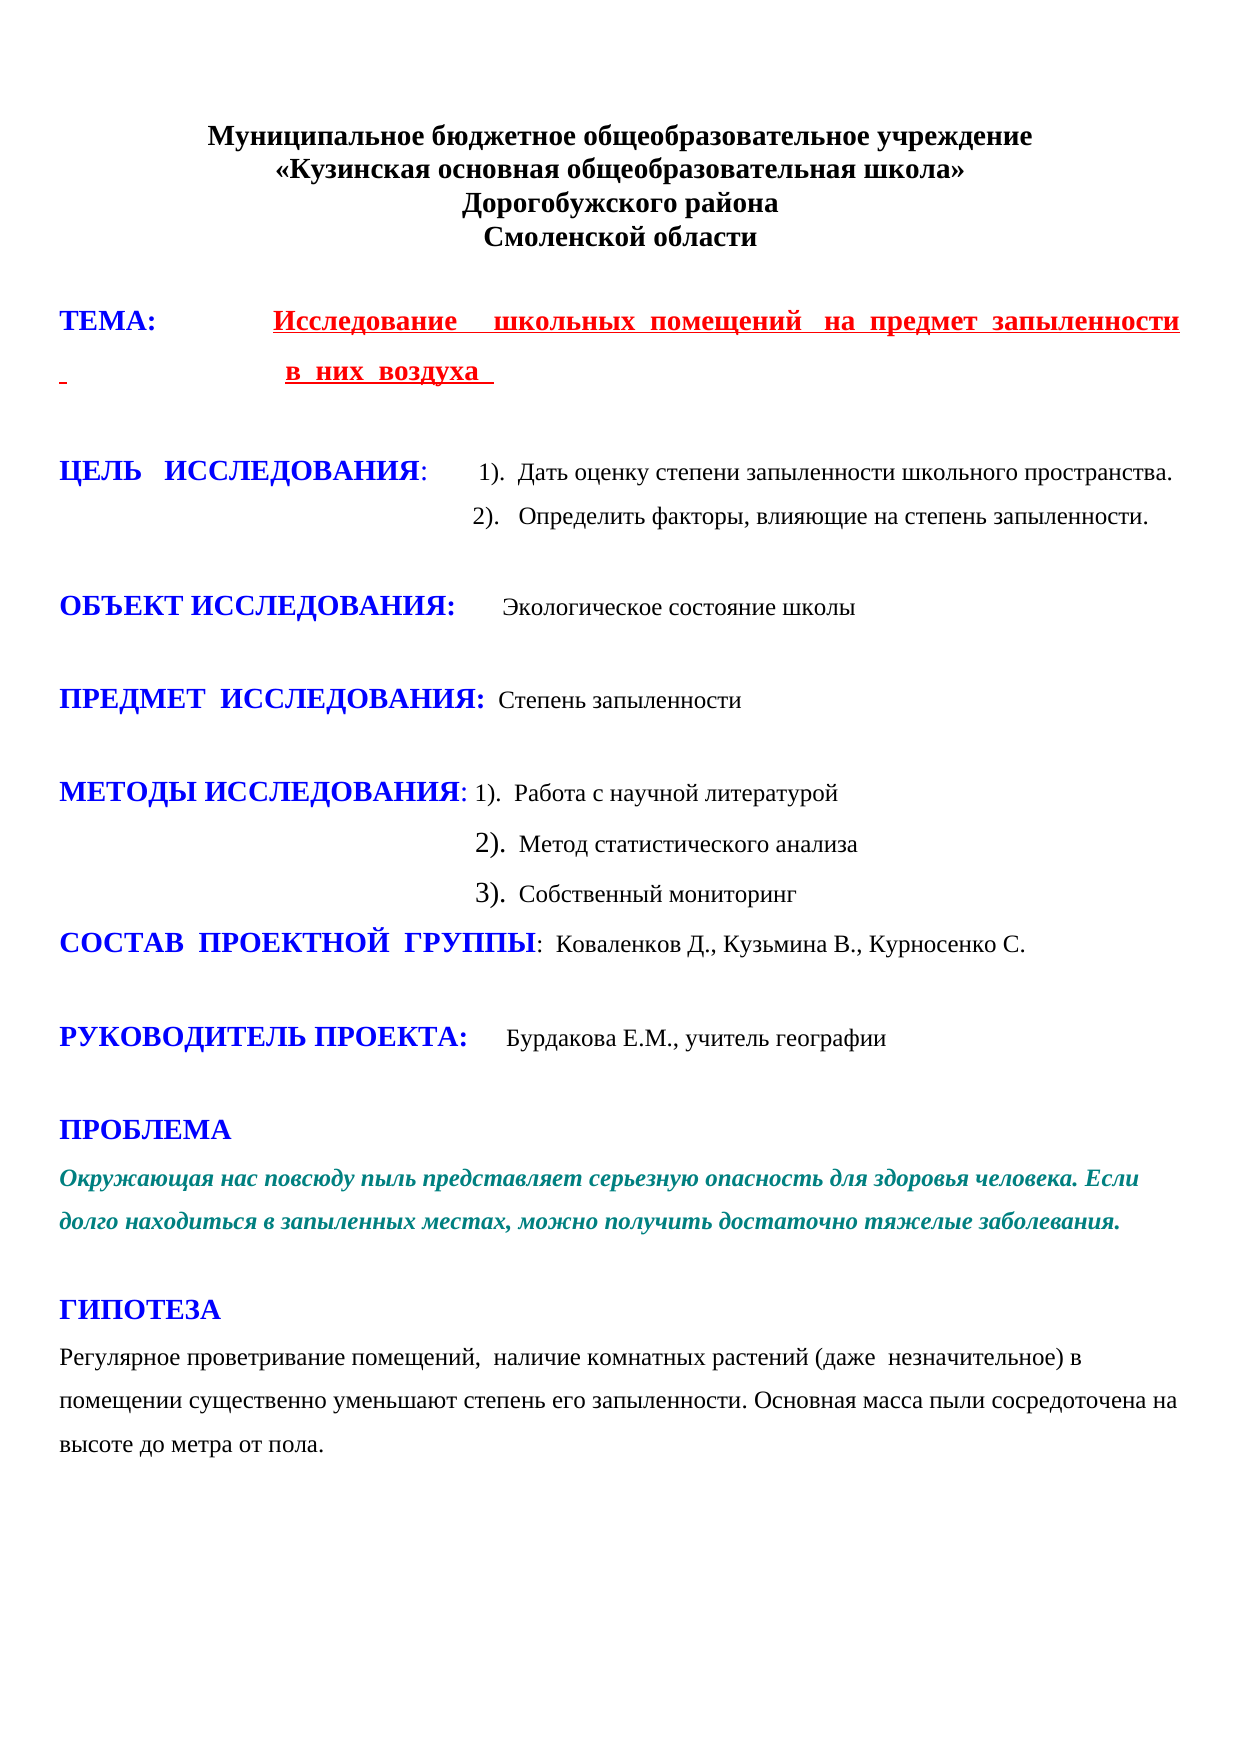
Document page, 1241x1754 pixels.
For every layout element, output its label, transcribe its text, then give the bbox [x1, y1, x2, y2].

text РУКОВОДИТЕЛЬ ПРОЕКТА: Бурдакова Е.М., учитель географии [59, 1019, 1181, 1052]
text СОСТАВ ПРОЕКТНОЙ ГРУППЫ: Коваленков Д., Кузьмина В., Курносенко С. [59, 926, 1181, 959]
text ПРЕДМЕТ ИССЛЕДОВАНИЯ: Степень запыленности [59, 681, 1181, 715]
text ПРОБЛЕМА [59, 1112, 1181, 1146]
text Регулярное проветривание помещений, наличие комнатных растений (даже незначительное) в помещении существенно уменьшают степень его запыленности. Основная масса пыли сосредоточена на высоте до метра от пола. [59, 1342, 1181, 1457]
text в них воздуха [59, 353, 1181, 386]
text ТЕМА: Исследование школьных помещений на предмет запыленности [59, 303, 1181, 336]
text «Кузинская основная общеобразовательная школа» [59, 152, 1181, 185]
text ЦЕЛЬ ИССЛЕДОВАНИЯ: 1). Дать оценку степени запыленности школьного пространства. 2). Определить факторы, влияющие на степень запыленности. [59, 453, 1181, 530]
text Муниципальное бюджетное общеобразовательное учреждение [59, 118, 1181, 152]
text ГИПОТЕЗА [59, 1292, 1181, 1326]
text МЕТОДЫ ИССЛЕДОВАНИЯ: 1). Работа с научной литературой [59, 774, 1181, 808]
text 3). Собственный мониторинг [59, 875, 1181, 909]
text Смоленской области [59, 219, 1181, 252]
text 2). Метод статистического анализа [59, 825, 1181, 858]
text ОБЪЕКТ ИССЛЕДОВАНИЯ: Экологическое состояние школы [59, 588, 1181, 621]
text Дорогобужского района [59, 185, 1181, 219]
text Окружающая нас повсюду пыль представляет серьезную опасность для здоровья человека. Если долго находиться в запыленных местах, можно получить достаточно тяжелые заболевания. [59, 1163, 1181, 1234]
